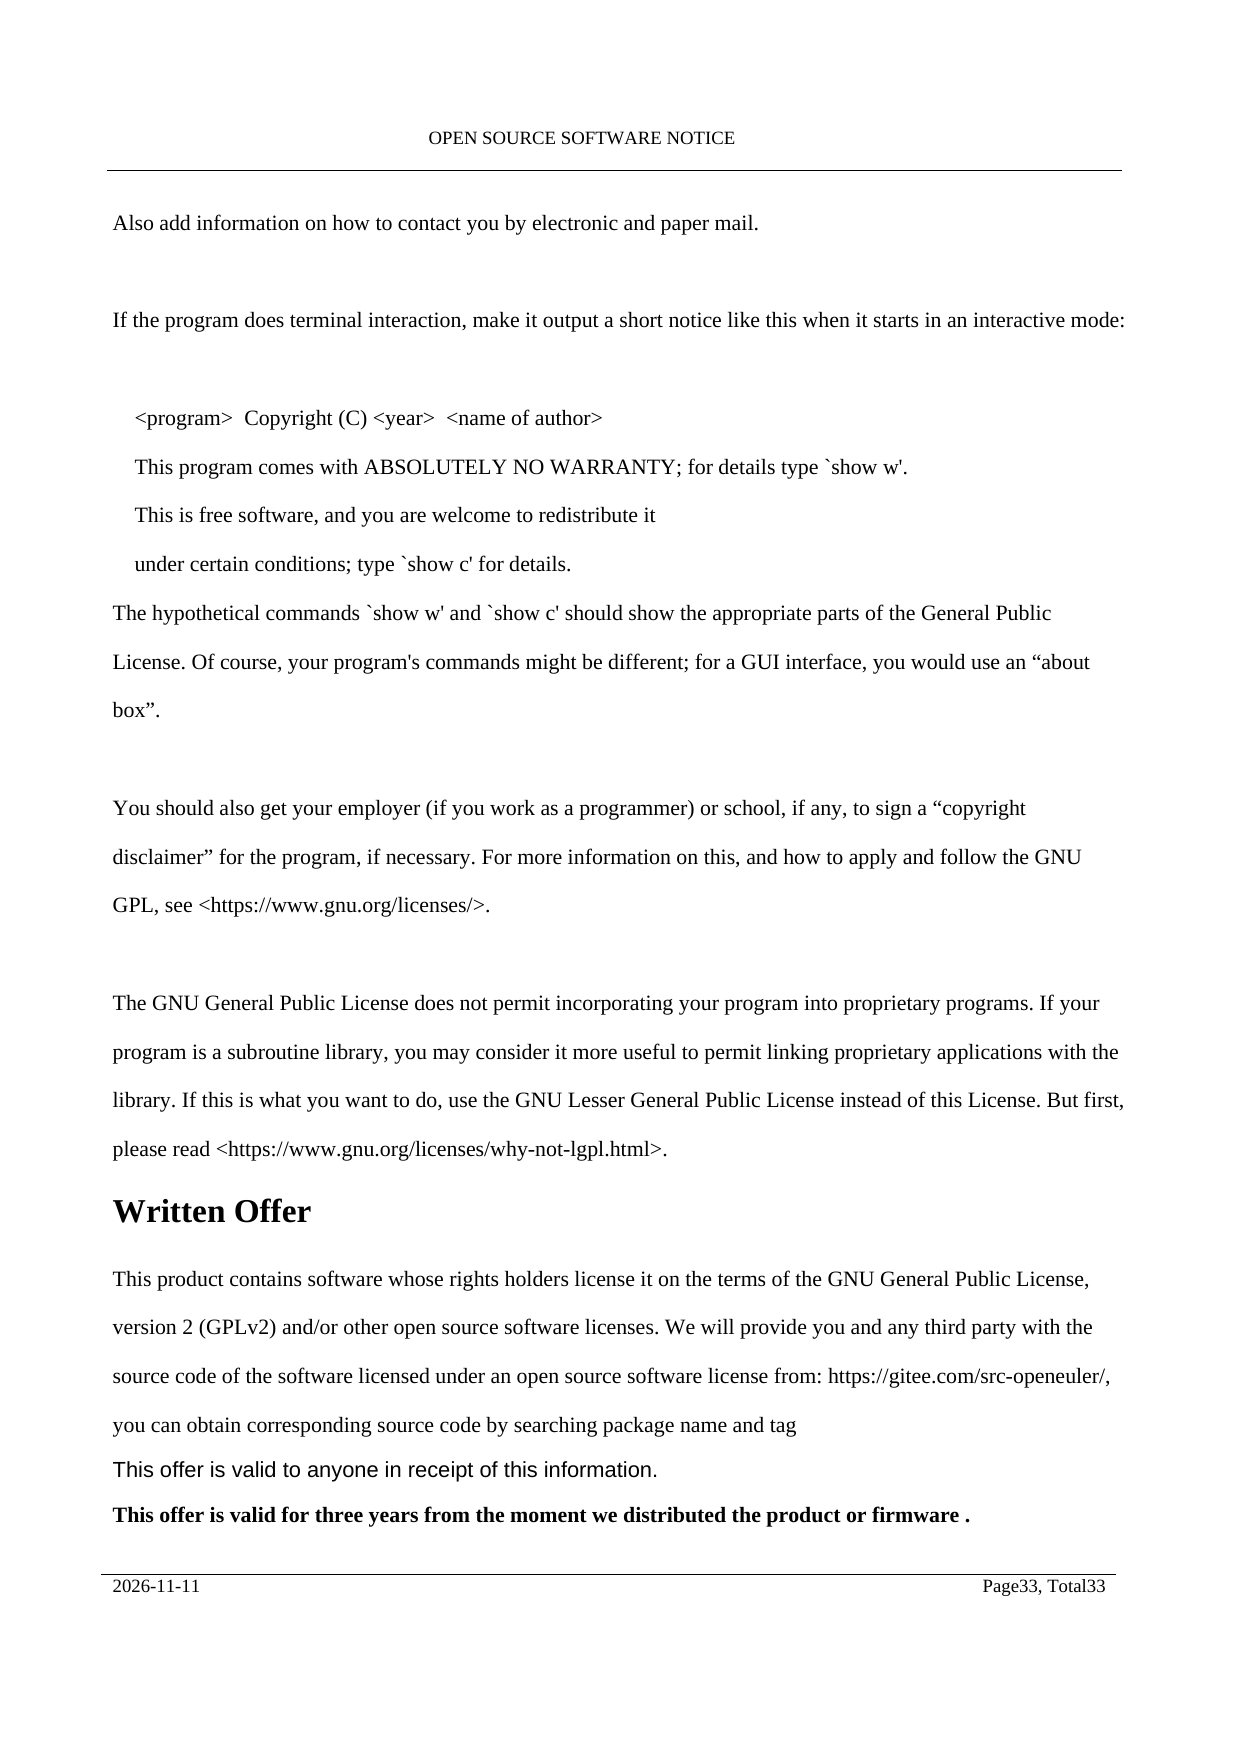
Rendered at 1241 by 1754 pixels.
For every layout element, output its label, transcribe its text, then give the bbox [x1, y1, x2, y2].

text Written Offer [112, 1178, 1128, 1243]
text This product contains software whose rights holders license it on the terms of the GNU General Public License, version 2 (GPLv2) and/or other open source software licenses. We will provide you and any third party with the source code of the software licensed under an open source software license from: https://gitee.com/src-openeuler/, you can obtain corresponding source code by searching package name and tag [112, 1262, 1128, 1441]
text This offer is valid to anyone in receipt of this information. [112, 1453, 1128, 1486]
text This offer is valid for three years from the moment we distributed the product or firmware . [112, 1498, 1128, 1531]
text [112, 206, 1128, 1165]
